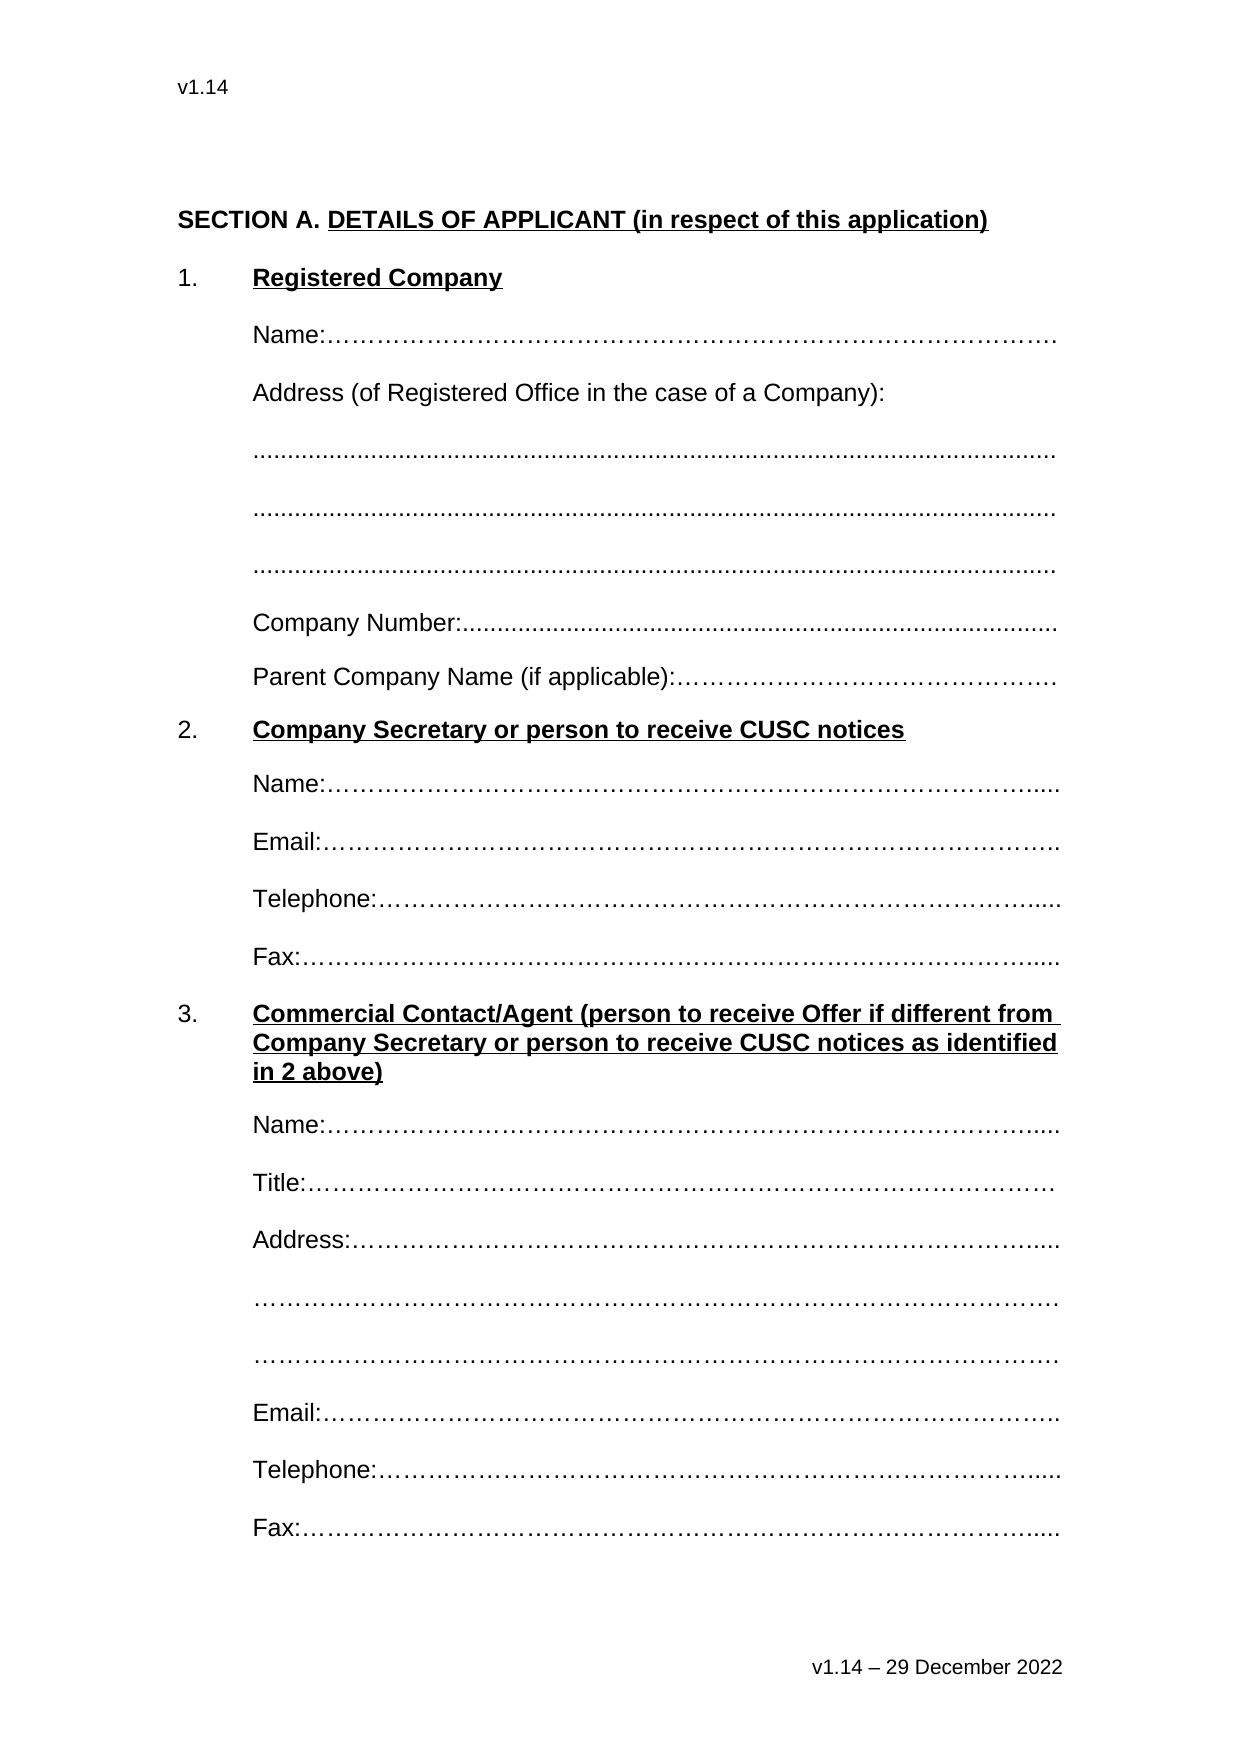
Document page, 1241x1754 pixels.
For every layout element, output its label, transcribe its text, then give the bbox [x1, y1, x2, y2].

text ……………………………………………………………………………………. [252, 1283, 1063, 1311]
text Name:…………………………………………………………………………..... [252, 1110, 1063, 1139]
text Title:……………………………………………………………………………… [252, 1168, 1063, 1196]
text Name:…………………………………………………………………………..... [252, 769, 1063, 798]
text ……………………………………………………………………………………. [252, 1340, 1063, 1369]
text Address (of Registered Office in the case of a Company): [252, 378, 1063, 406]
text SECTION A. DETAILS OF APPLICANT (in respect of this application) [177, 205, 1063, 234]
text .................................................................................................................... [252, 550, 1063, 579]
text Name:……………………………………………………………………………. [252, 320, 1063, 349]
text Email:…………………………………………………………………………….. [252, 826, 1063, 855]
text Fax:……………………………………………………………………………..... [252, 941, 1063, 970]
text Parent Company Name (if applicable):………………………………………. [252, 661, 1063, 690]
text 1. Registered Company [177, 263, 1063, 291]
text .................................................................................................................... [177, 435, 1063, 464]
text Telephone:……………………………………………………………………..... [252, 884, 1063, 913]
text Email:…………………………………………………………………………….. [252, 1398, 1063, 1426]
text .................................................................................................................... [252, 493, 1063, 521]
text 3. Commercial Contact/Agent (person to receive Offer if different from Company Secretary or person to receive CUSC notices as identified in 2 above) [177, 999, 1063, 1085]
text Address:………………………………………………………………………..... [252, 1225, 1063, 1254]
text Fax:……………………………………………………………………………..... [252, 1513, 1063, 1541]
text Telephone:……………………………………………………………………..... [252, 1455, 1063, 1484]
text 2. Company Secretary or person to receive CUSC notices [177, 715, 1063, 744]
text Company Number:...................................................................................... [252, 608, 1063, 636]
